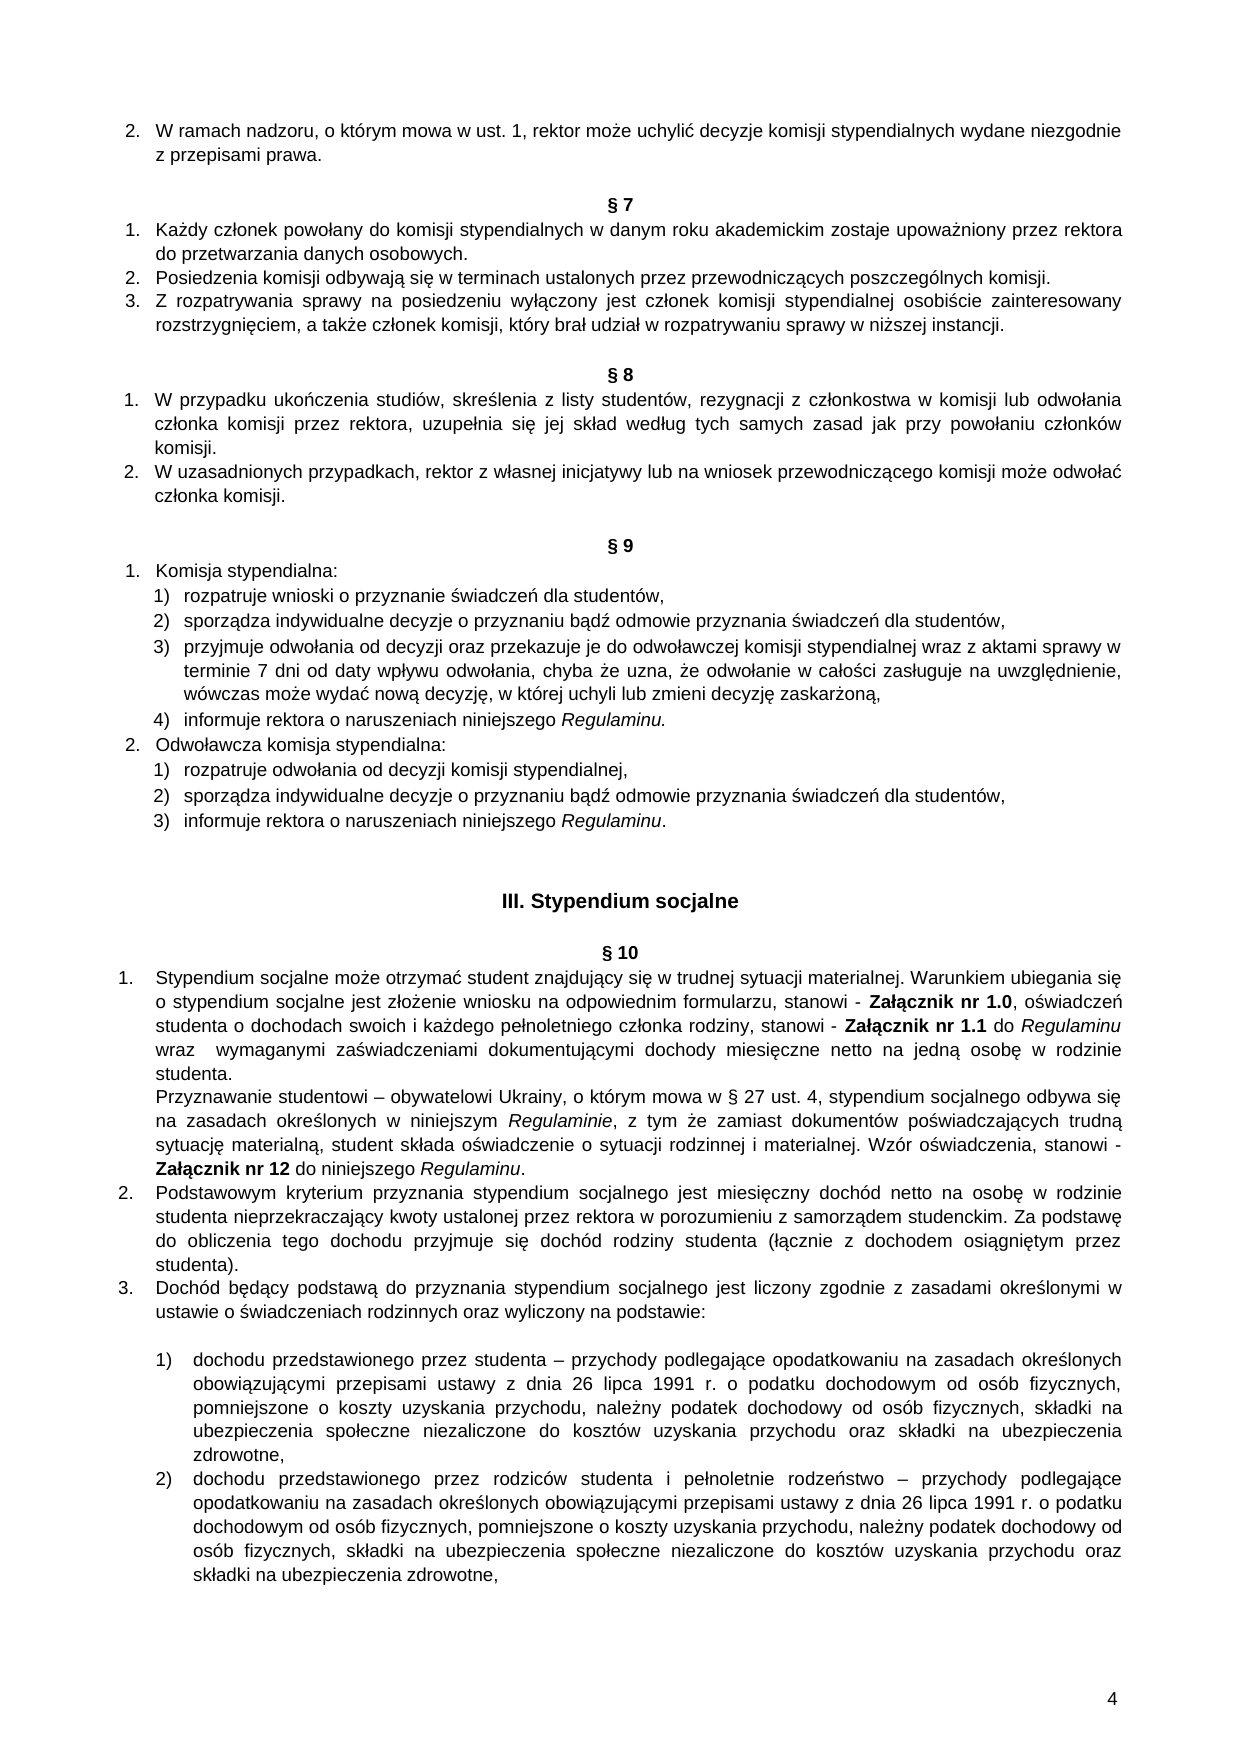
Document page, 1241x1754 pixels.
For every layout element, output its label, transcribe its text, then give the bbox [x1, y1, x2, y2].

list sporządza indywidualne decyzje o przyznaniu bądź odmowie przyznania świadczeń dla studentów, [153, 784, 1122, 806]
text § 7 [118, 194, 1123, 215]
list sporządza indywidualne decyzje o przyznaniu bądź odmowie przyznania świadczeń dla studentów, [153, 610, 1122, 632]
list dochodu przedstawionego przez rodziców studenta i pełnoletnie rodzeństwo – przychody podlegające opodatkowaniu na zasadach określonych obowiązującymi przepisami ustawy z dnia 26 lipca 1991 r. o podatku dochodowym od osób fizycznych, pomniejszone o koszty uzyskania przychodu, należny podatek dochodowy od osób fizycznych, składki na ubezpieczenia społeczne niezaliczone do kosztów uzyskania przychodu oraz składki na ubezpieczenia zdrowotne, [155, 1468, 1123, 1585]
list informuje rektora o naruszeniach niniejszego Regulaminu. [153, 810, 1122, 831]
list Posiedzenia komisji odbywają się w terminach ustalonych przez przewodniczących poszczególnych komisji. [125, 266, 1123, 288]
list rozpatruje wnioski o przyznanie świadczeń dla studentów, [153, 585, 1122, 606]
list przyjmuje odwołania od decyzji oraz przekazuje je do odwoławczej komisji stypendialnej wraz z aktami sprawy w terminie 7 dni od daty wpływu odwołania, chyba że uzna, że odwołanie w całości zasługuje na uwzględnienie, wówczas może wydać nową decyzję, w której uchyli lub zmieni decyzję zaskarżoną, [153, 636, 1122, 705]
list Przyznawanie studentowi – obywatelowi Ukrainy, o którym mowa w § 27 ust. 4, stypendium socjalnego odbywa się na zasadach określonych w niniejszym Regulaminie, z tym że zamiast dokumentów poświadczających trudną sytuację materialną, student składa oświadczenie o sytuacji rodzinnej i materialnej. Wzór oświadczenia, stanowi - Załącznik nr 12 do niniejszego Regulaminu. [155, 1086, 1123, 1179]
list Odwoławcza komisja stypendialna: [125, 734, 1122, 755]
list rozpatruje odwołania od decyzji komisji stypendialnej, [153, 759, 1122, 781]
list dochodu przedstawionego przez studenta – przychody podlegające opodatkowaniu na zasadach określonych obowiązującymi przepisami ustawy z dnia 26 lipca 1991 r. o podatku dochodowym od osób fizycznych, pomniejszone o koszty uzyskania przychodu, należny podatek dochodowy od osób fizycznych, składki na ubezpieczenia społeczne niezaliczone do kosztów uzyskania przychodu oraz składki na ubezpieczenia zdrowotne, [155, 1349, 1123, 1466]
list Dochód będący podstawą do przyznania stypendium socjalnego jest liczony zgodnie z zasadami określonymi w ustawie o świadczeniach rodzinnych oraz wyliczony na podstawie: [118, 1277, 1123, 1323]
text § 9 [118, 534, 1123, 556]
list Stypendium socjalne może otrzymać student znajdujący się w trudnej sytuacji materialnej. Warunkiem ubiegania się o stypendium socjalne jest złożenie wniosku na odpowiednim formularzu, stanowi - Załącznik nr 1.0, oświadczeń studenta o dochodach swoich i każdego pełnoletniego członka rodziny, stanowi - Załącznik nr 1.1 do Regulaminu wraz wymaganymi zaświadczeniami dokumentującymi dochody miesięczne netto na jedną osobę w rodzinie studenta. [118, 967, 1123, 1084]
list informuje rektora o naruszeniach niniejszego Regulaminu. [153, 708, 1122, 730]
text III. Stypendium socjalne [118, 888, 1122, 912]
list W ramach nadzoru, o którym mowa w ust. 1, rektor może uchylić decyzje komisji stypendialnych wydane niezgodnie z przepisami prawa. [125, 120, 1123, 165]
list Każdy członek powołany do komisji stypendialnych w danym roku akademickim zostaje upoważniony przez rektora do przetwarzania danych osobowych. [125, 219, 1123, 264]
list Z rozpatrywania sprawy na posiedzeniu wyłączony jest członek komisji stypendialnej osobiście zainteresowany rozstrzygnięciem, a także członek komisji, który brał udział w rozpatrywaniu sprawy w niższej instancji. [125, 290, 1123, 336]
text § 8 [118, 364, 1123, 386]
list W uzasadnionych przypadkach, rektor z własnej inicjatywy lub na wniosek przewodniczącego komisji może odwołać członka komisji. [123, 461, 1123, 506]
list Podstawowym kryterium przyznania stypendium socjalnego jest miesięczny dochód netto na osobę w rodzinie studenta nieprzekraczający kwoty ustalonej przez rektora w porozumieniu z samorządem studenckim. Za podstawę do obliczenia tego dochodu przyjmuje się dochód rodziny studenta (łącznie z dochodem osiągniętym przez studenta). [118, 1182, 1123, 1275]
list W przypadku ukończenia studiów, skreślenia z listy studentów, rezygnacji z członkostwa w komisji lub odwołania członka komisji przez rektora, uzupełnia się jej skład według tych samych zasad jak przy powołaniu członków komisji. [123, 389, 1123, 458]
text § 10 [118, 942, 1122, 963]
list Komisja stypendialna: [125, 559, 1122, 581]
